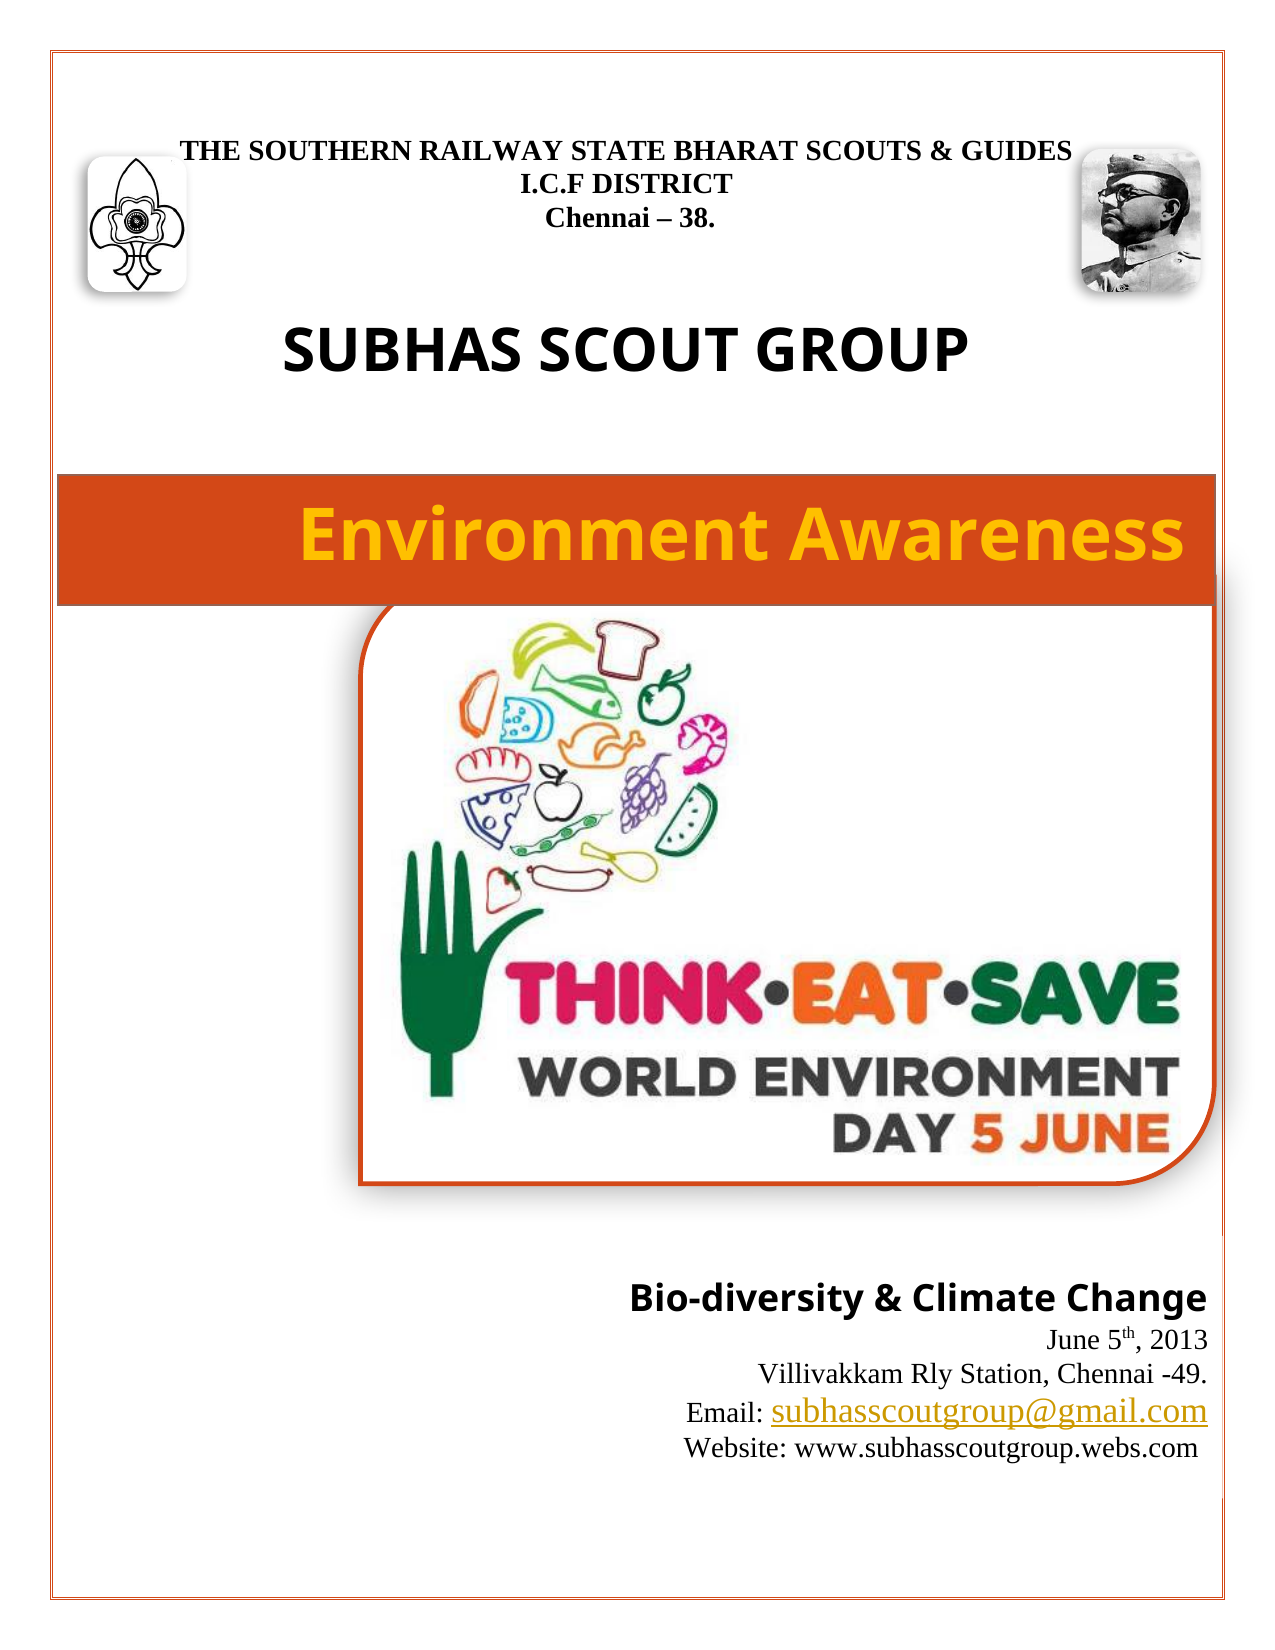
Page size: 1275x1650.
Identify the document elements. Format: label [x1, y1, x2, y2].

picture [87, 156, 187, 292]
picture [1081, 148, 1201, 292]
picture [363, 606, 1211, 1181]
